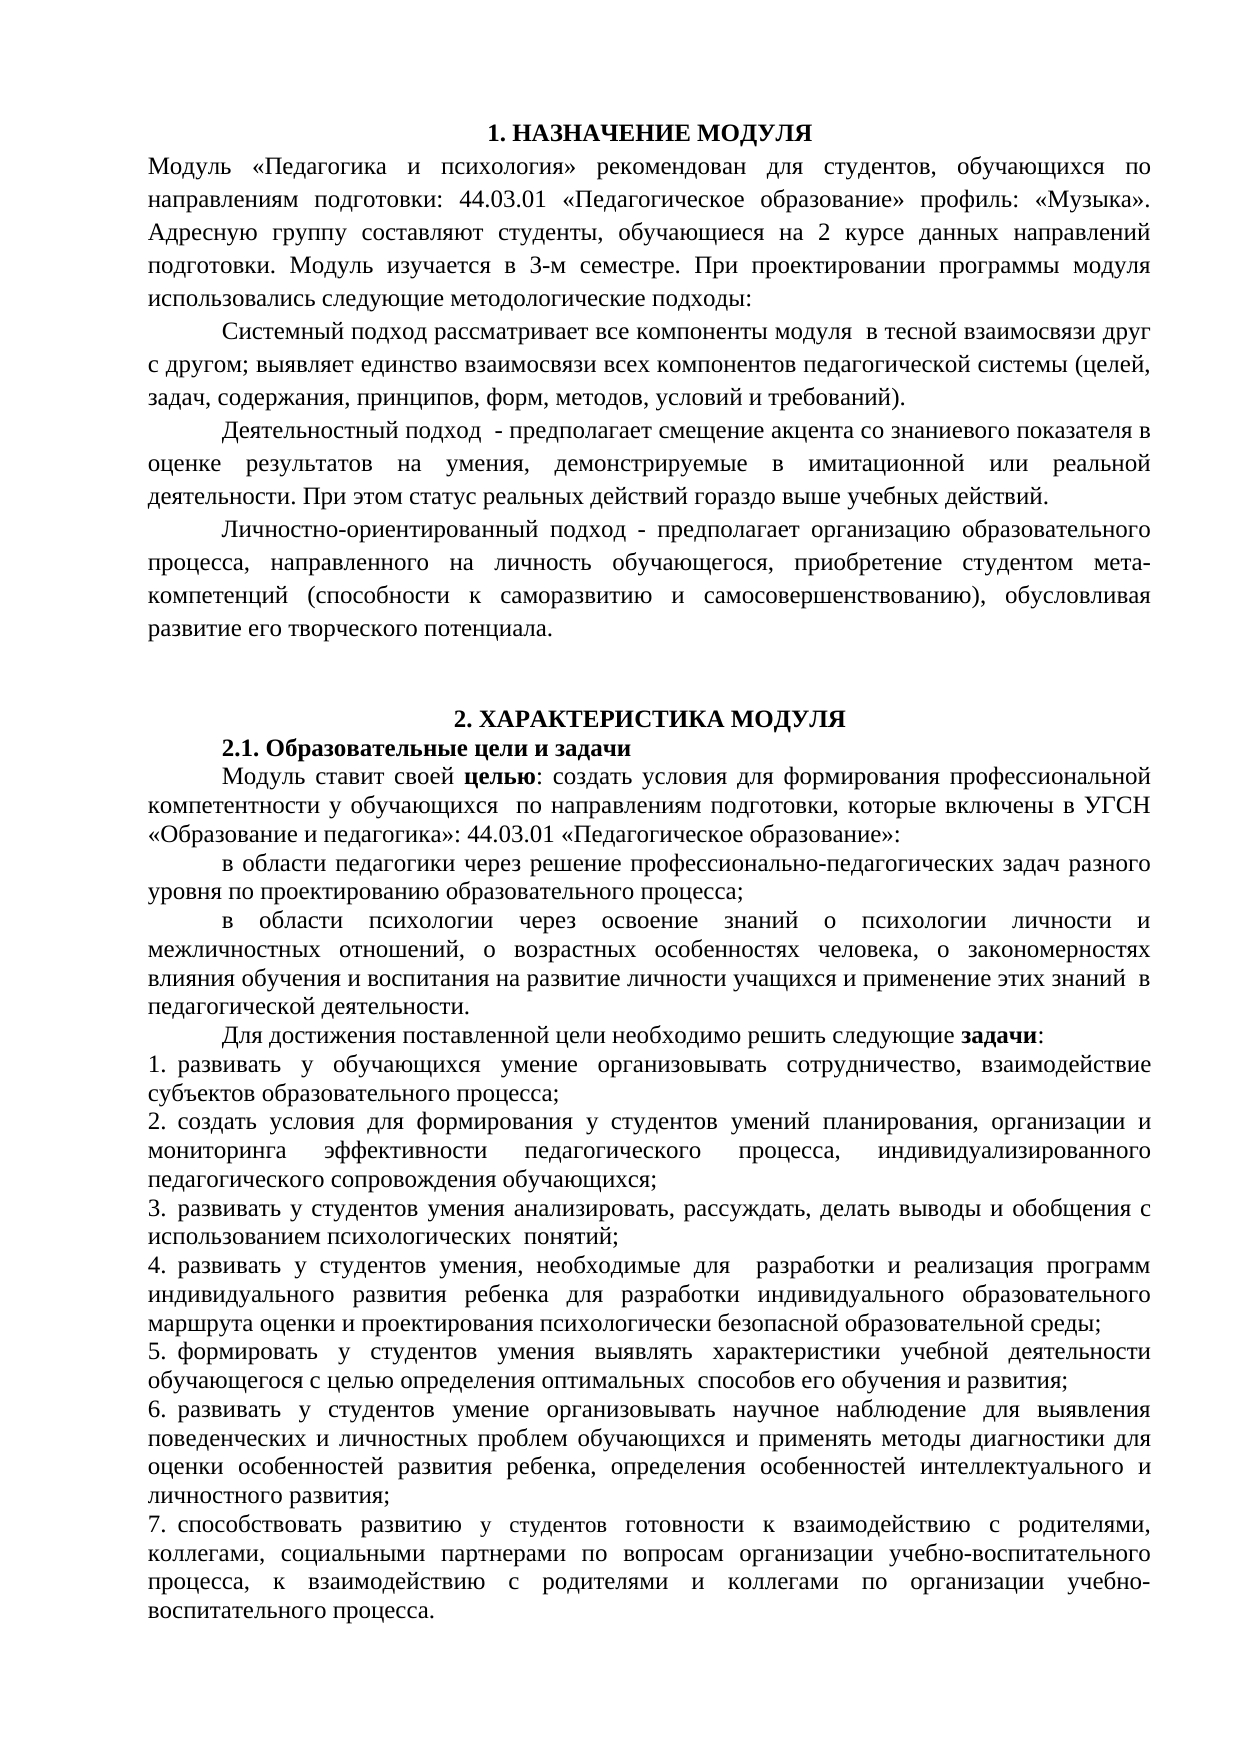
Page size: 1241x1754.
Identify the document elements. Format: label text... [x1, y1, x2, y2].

text 2. ХАРАКТЕРИСТИКА МОДУЛЯ [148, 704, 1152, 733]
list способствовать развитию у студентов готовности к взаимодействию с родителями, коллегами, социальными партнерами по вопросам организации учебно-воспитательного процесса, к взаимодействию с родителями и коллегами по организации учебно-воспитательного процесса. [148, 1509, 1152, 1624]
list формировать у студентов умения выявлять характеристики учебной деятельности обучающегося с целью определения оптимальных способов его обучения и развития; [148, 1336, 1152, 1394]
text в области педагогики через решение профессионально-педагогических задач разного уровня по проектированию образовательного процесса; [148, 848, 1152, 905]
list развивать у студентов умения анализировать, рассуждать, делать выводы и обобщения с использованием психологических понятий; [148, 1193, 1152, 1250]
text в области психологии через освоение знаний о психологии личности и межличностных отношений, о возрастных особенностях человека, о закономерностях влияния обучения и воспитания на развитие личности учащихся и применение этих знаний в педагогической деятельности. [148, 905, 1152, 1020]
text 1. назначение модуля [148, 118, 1152, 147]
list развивать у студентов умения, необходимые для разработки и реализация программ индивидуального развития ребенка для разработки индивидуального образовательного маршрута оценки и проектирования психологически безопасной образовательной среды; [148, 1250, 1152, 1336]
list развивать у студентов умение организовывать научное наблюдение для выявления поведенческих и личностных проблем обучающихся и применять методы диагностики для оценки особенностей развития ребенка, определения особенностей интеллектуального и личностного развития; [148, 1394, 1152, 1509]
text Модуль ставит своей целью: создать условия для формирования профессиональной компетентности у обучающихся по направлениям подготовки, которые включены в УГСН «Образование и педагогика»: 44.03.01 «Педагогическое образование»: [148, 761, 1152, 848]
text Личностно-ориентированный подход - предполагает организацию образовательного процесса, направленного на личность обучающегося, приобретение студентом мета-компетенций (способности к саморазвитию и самосовершенствованию), обусловливая развитие его творческого потенциала. [148, 514, 1152, 642]
text Для достижения поставленной цели необходимо решить следующие задачи: [148, 1020, 1152, 1049]
text Деятельностный подход - предполагает смещение акцента со знаниевого показателя в оценке результатов на умения, демонстрируемые в имитационной или реальной деятельности. При этом статус реальных действий гораздо выше учебных действий. [148, 415, 1152, 510]
text 2.1. Образовательные цели и задачи [148, 733, 1152, 761]
list создать условия для формирования у студентов умений планирования, организации и мониторинга эффективности педагогического процесса, индивидуализированного педагогического сопровождения обучающихся; [148, 1106, 1152, 1193]
text Системный подход рассматривает все компоненты модуля в тесной взаимосвязи друг с другом; выявляет единство взаимосвязи всех компонентов педагогической системы (целей, задач, содержания, принципов, форм, методов, условий и требований). [148, 316, 1152, 411]
text Модуль «Педагогика и психология» рекомендован для студентов, обучающихся по направлениям подготовки: 44.03.01 «Педагогическое образование» профиль: «Музыка». Адресную группу составляют студенты, обучающиеся на 2 курсе данных направлений подготовки. Модуль изучается в 3-м семестре. При проектировании программы модуля использовались следующие методологические подходы: [148, 151, 1152, 312]
list развивать у обучающихся умение организовывать сотрудничество, взаимодействие субъектов образовательного процесса; [148, 1049, 1152, 1106]
